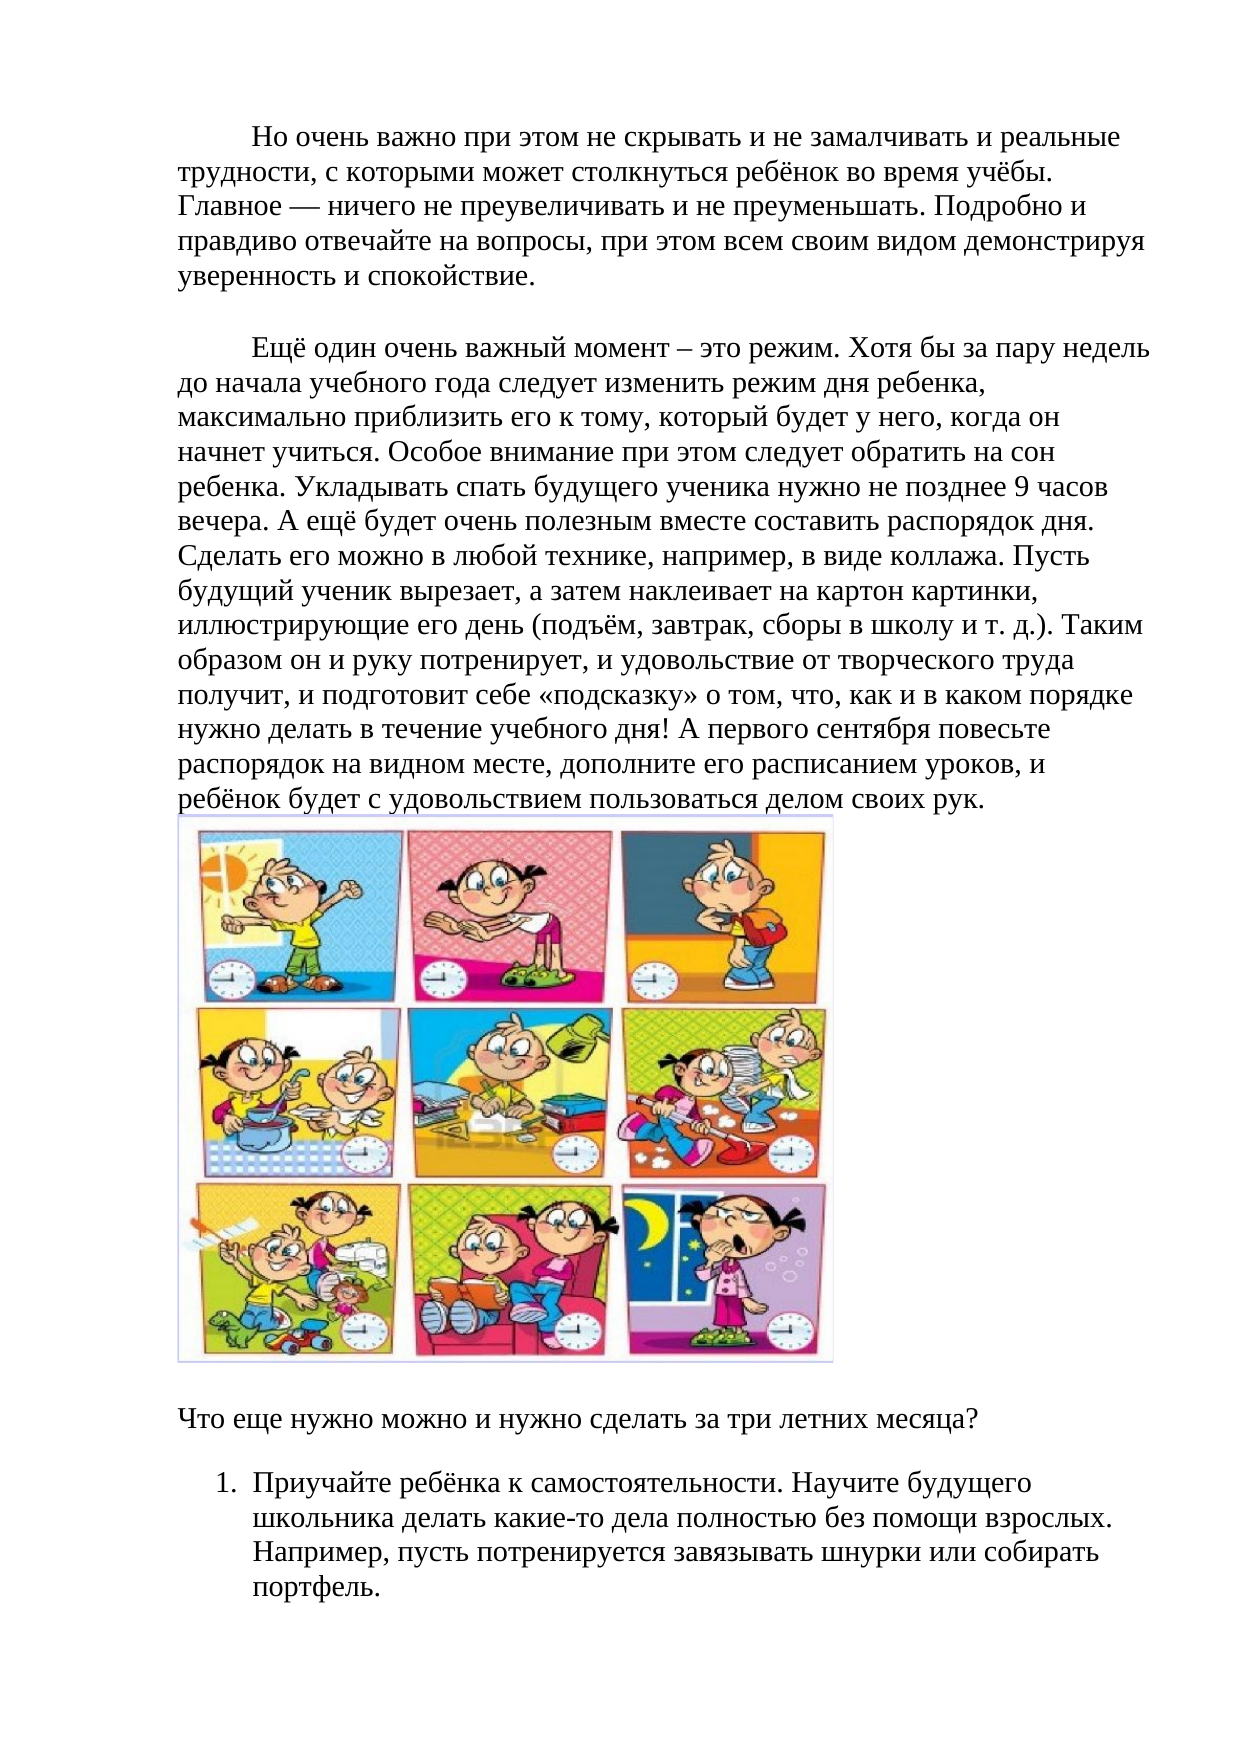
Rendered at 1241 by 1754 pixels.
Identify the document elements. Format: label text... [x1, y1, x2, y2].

picture [177, 814, 834, 1363]
list Приучайте ребёнка к самостоятельности. Научите будущего школьника делать какие-то дела полностью без помощи взрослых. Например, пусть потренируется завязывать шнурки или собирать портфель. [215, 1464, 1152, 1603]
text Что еще нужно можно и нужно сделать за три летних месяца? [177, 1400, 1152, 1435]
text Ещё один очень важный момент – это режим. Хотя бы за пару недель до начала учебного года следует изменить режим дня ребенка, максимально приблизить его к тому, который будет у него, когда он начнет учиться. Особое внимание при этом следует обратить на сон ребенка. Укладывать спать будущего ученика нужно не позднее 9 часов вечера. А ещё будет очень полезным вместе составить распорядок дня. Сделать его можно в любой технике, например, в виде коллажа. Пусть будущий ученик вырезает, а затем наклеивает на картон картинки, иллюстрирующие его день (подъём, завтрак, сборы в школу и т. д.). Таким образом он и руку потренирует, и удовольствие от творческого труда получит, и подготовит себе «подсказку» о том, что, как и в каком порядке нужно делать в течение учебного дня! А первого сентября повесьте распорядок на видном месте, дополните его расписанием уроков, и ребёнок будет с удовольствием пользоваться делом своих рук. [177, 329, 1152, 815]
text Но очень важно при этом не скрывать и не замалчивать и реальные трудности, с которыми может столкнуться ребёнок во время учёбы. Главное — ничего не преувеличивать и не преуменьшать. Подробно и правдиво отвечайте на вопросы, при этом всем своим видом демонстрируя уверенность и спокойствие. [177, 118, 1152, 292]
